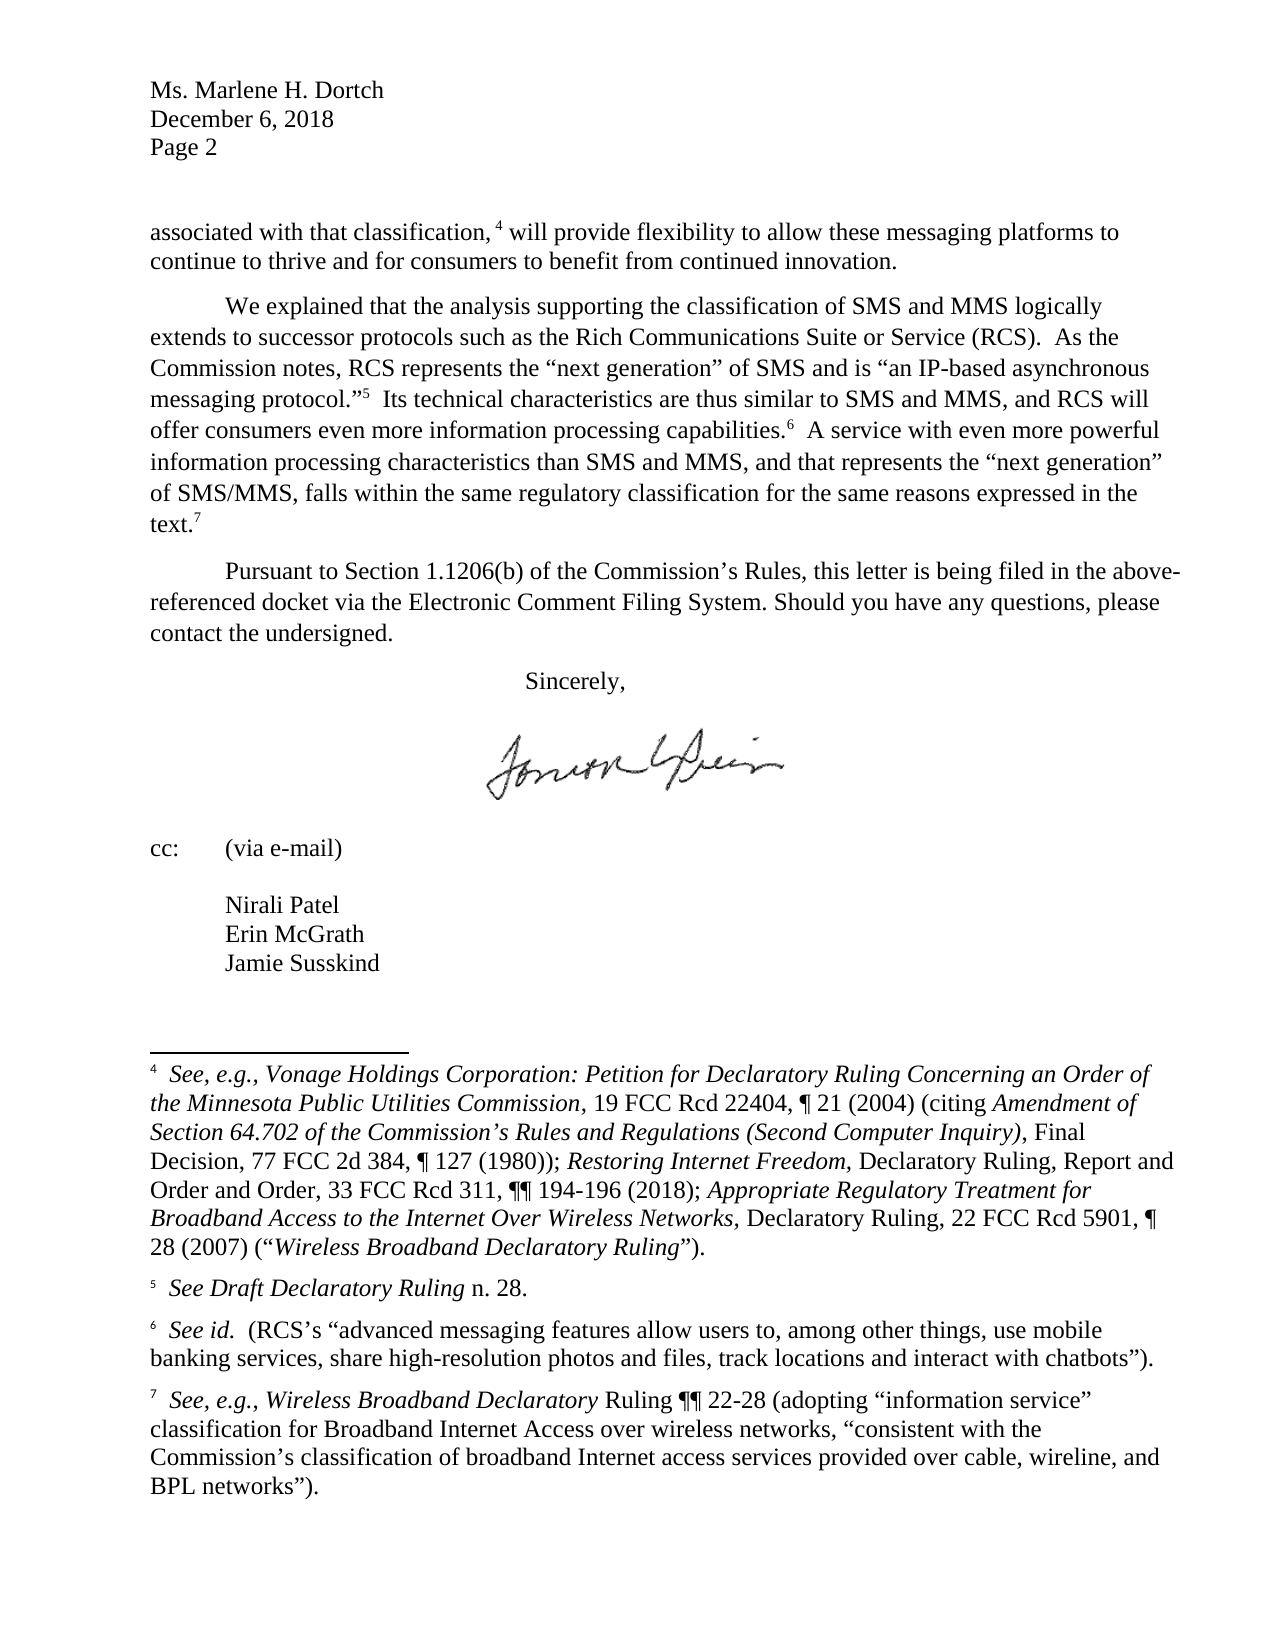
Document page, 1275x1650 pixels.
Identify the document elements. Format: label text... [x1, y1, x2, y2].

text We explained that the analysis supporting the classification of SMS and MMS logically extends to successor protocols such as the Rich Communications Suite or Service (RCS). As the Commission notes, RCS represents the “next generation” of SMS and is “an IP-based asynchronous messaging protocol.” Its technical characteristics are thus similar to SMS and MMS, and RCS will offer consumers even more information processing capabilities. A service with even more powerful information processing characteristics than SMS and MMS, and that represents the “next generation” of SMS/MMS, falls within the same regulatory classification for the same reasons expressed in the text. [150, 291, 1181, 537]
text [150, 217, 1181, 275]
text Pursuant to Section 1.1206(b) of the Commission’s Rules, this letter is being filed in the above-referenced docket via the Electronic Comment Filing System. Should you have any questions, please contact the undersigned. [150, 556, 1181, 647]
text Nirali Patel [150, 890, 1181, 919]
text Jamie Susskind [150, 948, 1181, 977]
text Sincerely, [150, 666, 1181, 695]
text Erin McGrath [225, 919, 1181, 948]
text cc: (via e-mail) [150, 833, 1181, 862]
